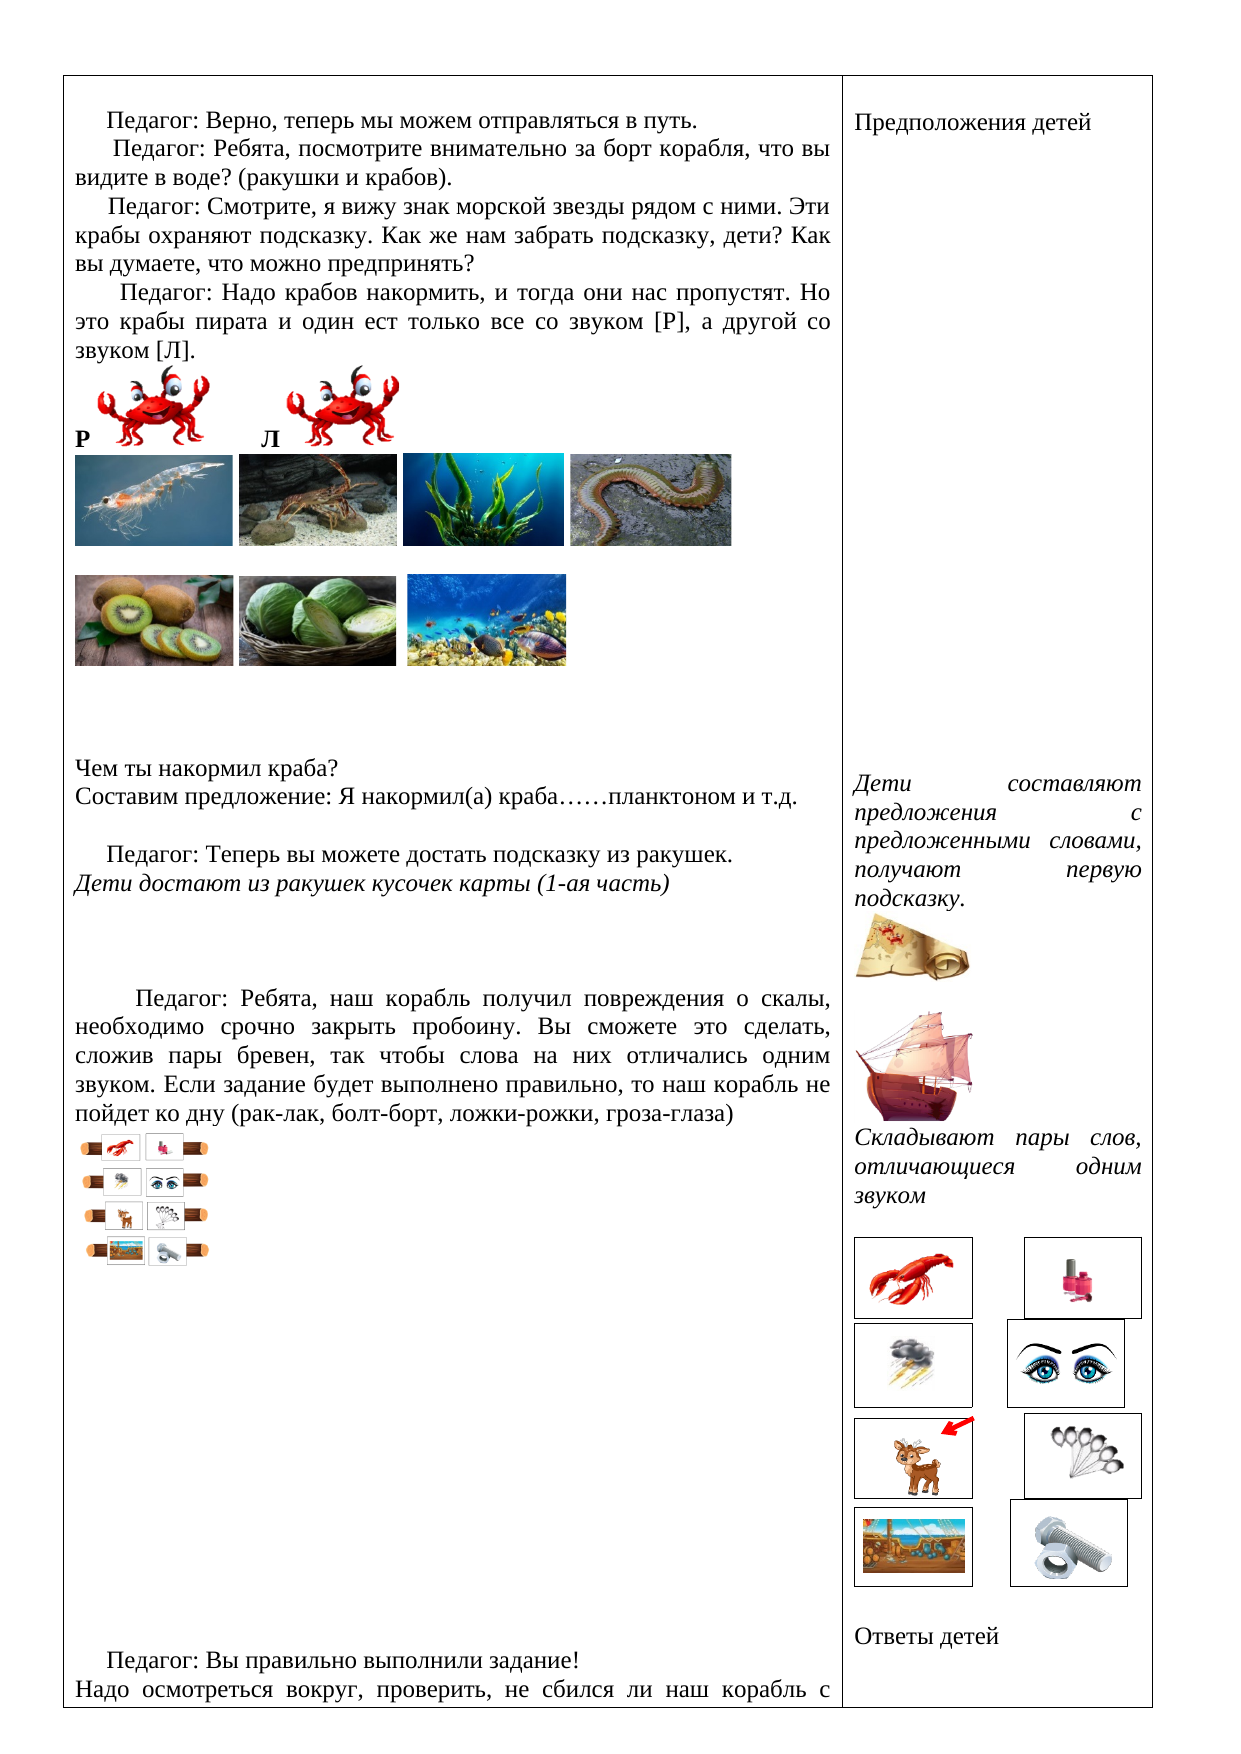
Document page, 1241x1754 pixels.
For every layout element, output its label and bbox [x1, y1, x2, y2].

picture [1014, 1342, 1118, 1385]
table_cell [64, 76, 842, 1707]
picture [893, 1437, 941, 1496]
picture [75, 1126, 221, 1272]
picture [1034, 1516, 1112, 1579]
picture [863, 1519, 965, 1573]
picture [239, 576, 397, 666]
picture [1050, 1424, 1124, 1498]
picture [96, 363, 211, 448]
picture [407, 574, 567, 666]
picture [75, 575, 234, 666]
picture [869, 1251, 955, 1305]
picture [403, 453, 564, 546]
picture [854, 1010, 974, 1123]
picture [854, 911, 972, 982]
picture [570, 454, 732, 546]
picture [1054, 1259, 1116, 1303]
picture [239, 454, 397, 546]
table_cell [843, 76, 1152, 1707]
picture [75, 455, 233, 546]
picture [285, 363, 400, 448]
picture [887, 1336, 935, 1391]
